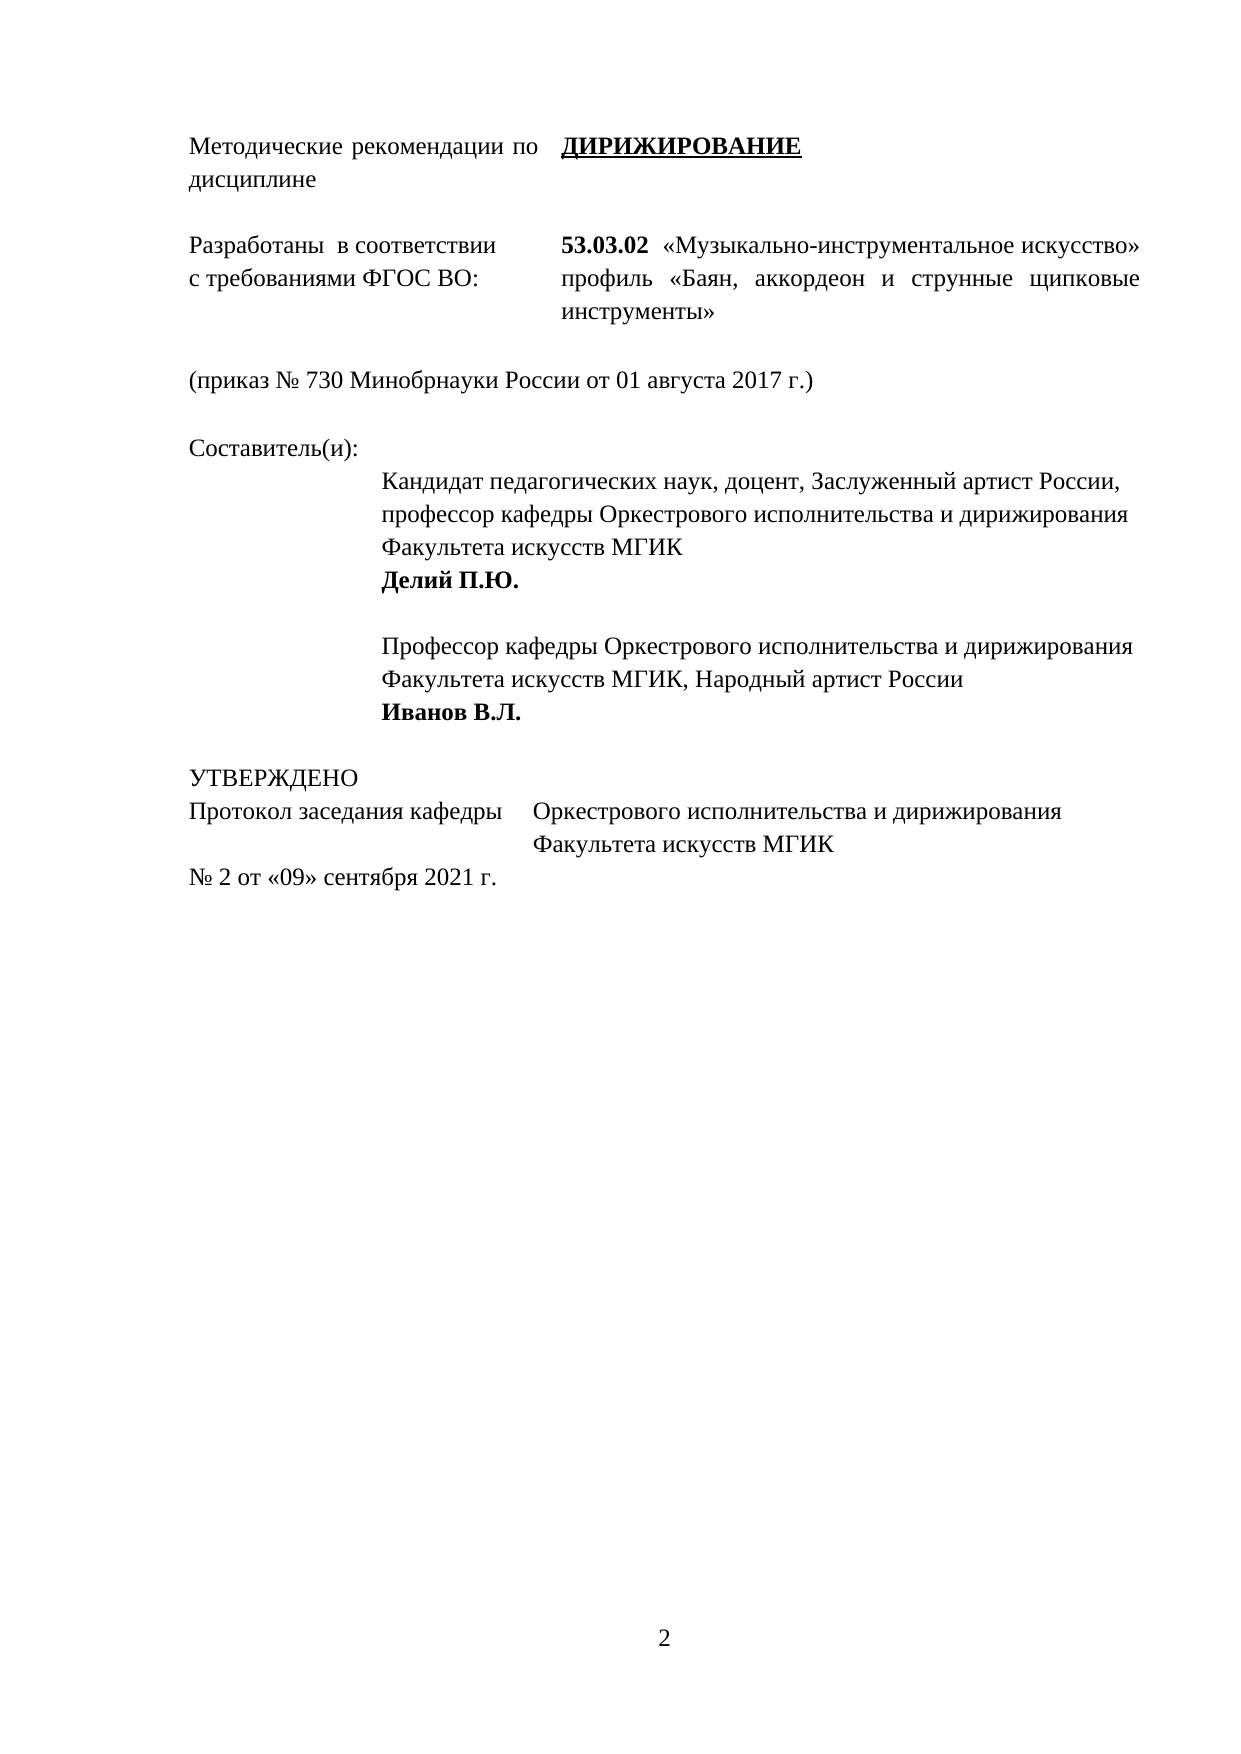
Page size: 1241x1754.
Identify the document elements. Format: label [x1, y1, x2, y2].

table_header [166, 131, 1140, 962]
